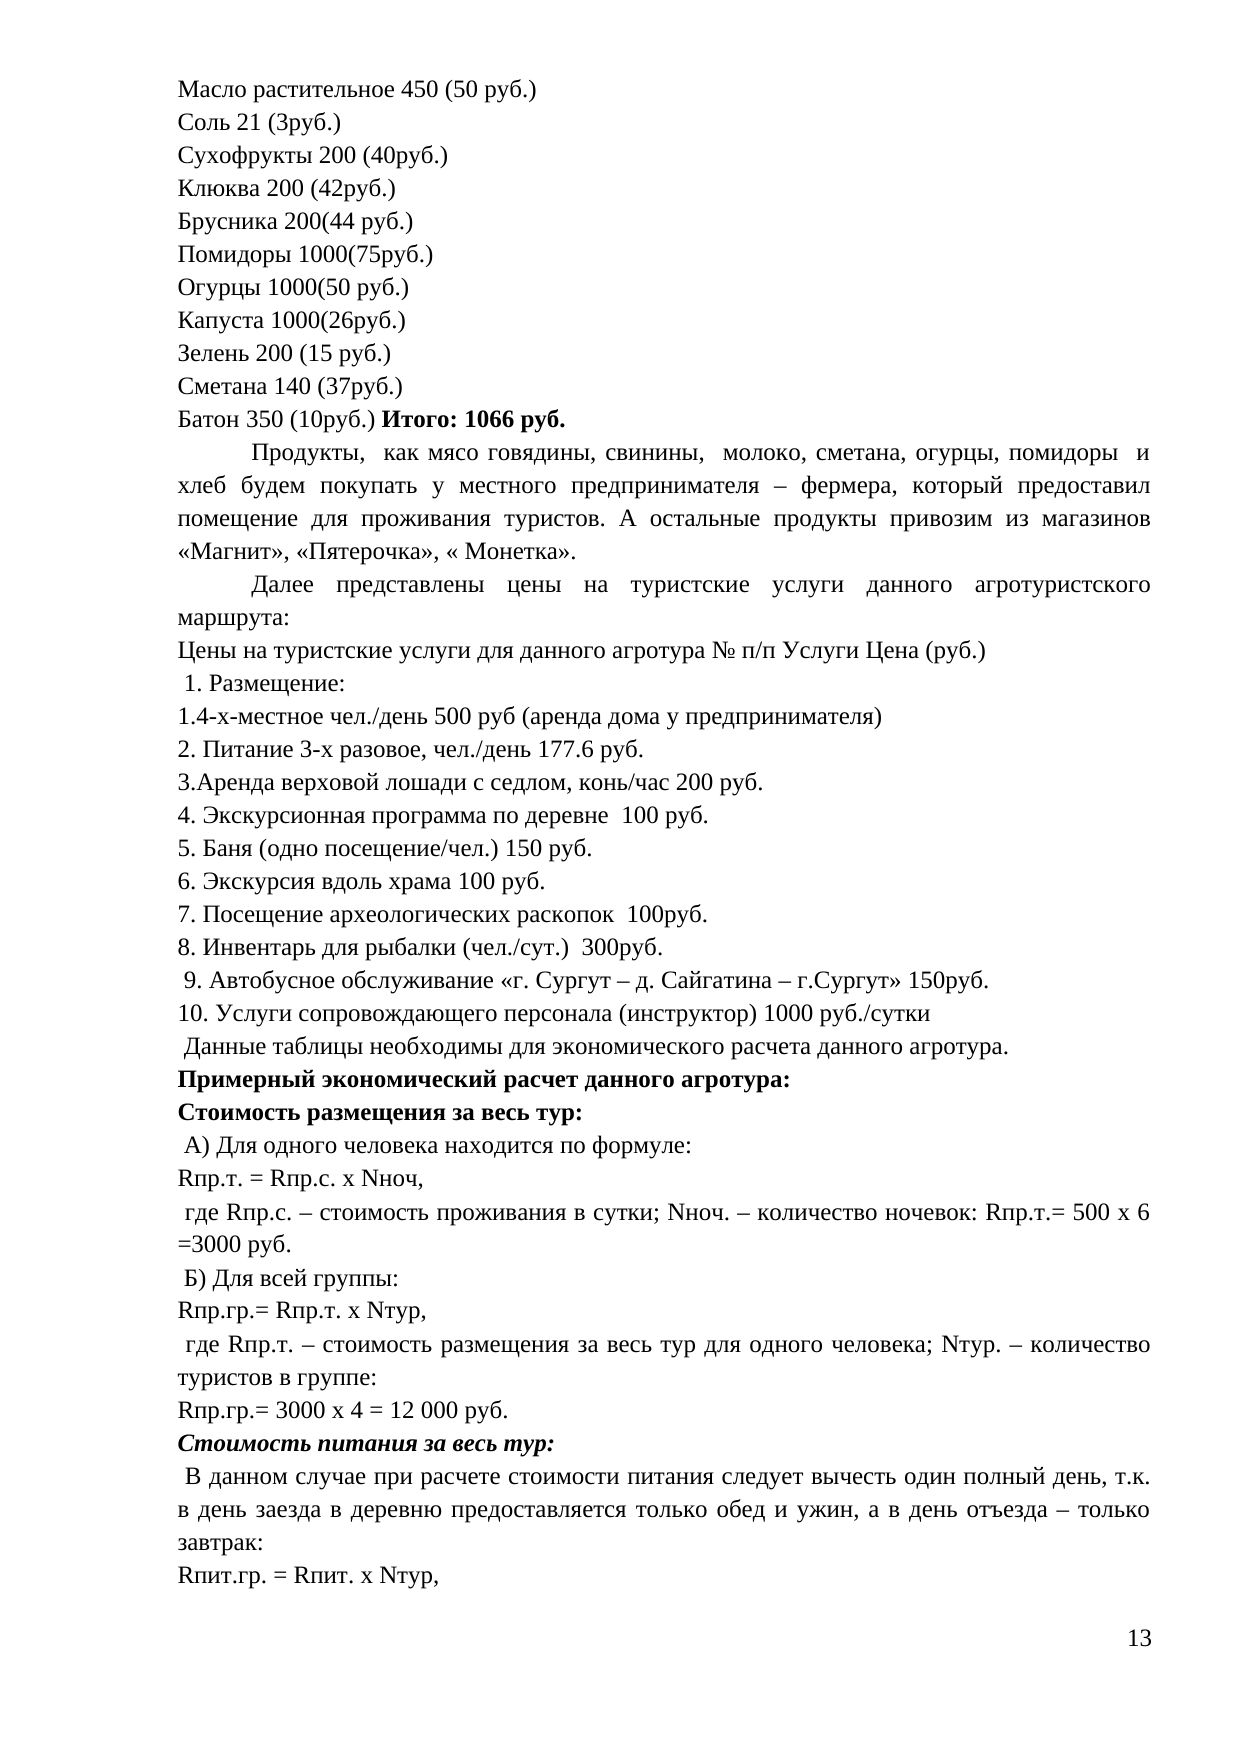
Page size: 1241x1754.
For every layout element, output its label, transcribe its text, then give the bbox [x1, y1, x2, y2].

text 2. Питание 3-х разовое, чел./день 177.6 руб. [177, 734, 1152, 763]
text 10. Услуги сопровождающего персонала (инструктор) 1000 руб./сутки [177, 998, 1152, 1027]
text Данные таблицы необходимы для экономического расчета данного агротура. [177, 1031, 1152, 1060]
text 6. Экскурсия вдоль храма 100 руб. [177, 866, 1152, 895]
text Продукты, как мясо говядины, свинины, молоко, сметана, огурцы, помидоры и хлеб будем покупать у местного предпринимателя – фермера, который предоставил помещение для проживания туристов. А остальные продукты привозим из магазинов «Магнит», «Пятерочка», « Монетка». [177, 437, 1152, 565]
text 4. Экскурсионная программа по деревне 100 руб. [177, 800, 1152, 829]
text Примерный экономический расчет данного агротура: [177, 1064, 1152, 1093]
text Б) Для всей группы: [177, 1263, 1152, 1291]
text Rпр.т. = Rпр.с. х Nноч, [177, 1163, 1152, 1192]
text 3.Аренда верховой лошади с седлом, конь/час 200 руб. [177, 767, 1152, 796]
text Капуста 1000(26руб.) [177, 305, 1152, 334]
text 8. Инвентарь для рыбалки (чел./сут.) 300руб. [177, 932, 1152, 961]
text Rпит.гр. = Rпит. х Nтур, [177, 1560, 1152, 1588]
text Стоимость размещения за весь тур: [177, 1097, 1152, 1126]
text Зелень 200 (15 руб.) [177, 338, 1152, 367]
text Сметана 140 (37руб.) [177, 371, 1152, 400]
text Сухофрукты 200 (40руб.) [177, 140, 1152, 169]
text Огурцы 1000(50 руб.) [177, 272, 1152, 301]
text 5. Баня (одно посещение/чел.) 150 руб. [177, 833, 1152, 862]
text 7. Посещение археологических раскопок 100руб. [177, 899, 1152, 928]
text Клюква 200 (42руб.) [177, 173, 1152, 202]
text где Rпр.т. – стоимость размещения за весь тур для одного человека; Nтур. – количество туристов в группе: [177, 1329, 1152, 1390]
text где Rпр.с. – стоимость проживания в сутки; Nноч. – количество ночевок: Rпр.т.= 500 х 6 =3000 руб. [177, 1197, 1152, 1258]
text В данном случае при расчете стоимости питания следует вычесть один полный день, т.к. в день заезда в деревню предоставляется только обед и ужин, а в день отъезда – только завтрак: [177, 1461, 1152, 1556]
text Брусника 200(44 руб.) [177, 206, 1152, 235]
text Масло растительное 450 (50 руб.) [177, 74, 1152, 103]
text Помидоры 1000(75руб.) [177, 239, 1152, 268]
text 1. Размещение: [177, 668, 1152, 697]
text Соль 21 (3руб.) [177, 107, 1152, 136]
text Rпр.гр.= Rпр.т. х Nтур, [177, 1296, 1152, 1324]
text Цены на туристские услуги для данного агротура № п/п Услуги Цена (руб.) [177, 635, 1152, 664]
text Далее представлены цены на туристские услуги данного агротуристского маршрута: [177, 569, 1152, 631]
text Rпр.гр.= 3000 х 4 = 12 000 руб. [177, 1395, 1152, 1423]
text Стоимость питания за весь тур: [177, 1428, 1152, 1456]
text 1.4-х-местное чел./день 500 руб (аренда дома у предпринимателя) [177, 701, 1152, 730]
text А) Для одного человека находится по формуле: [177, 1131, 1152, 1159]
text 9. Автобусное обслуживание «г. Сургут – д. Сайгатина – г.Сургут» 150руб. [177, 965, 1152, 994]
text Батон 350 (10руб.) Итого: 1066 руб. [177, 404, 1152, 433]
